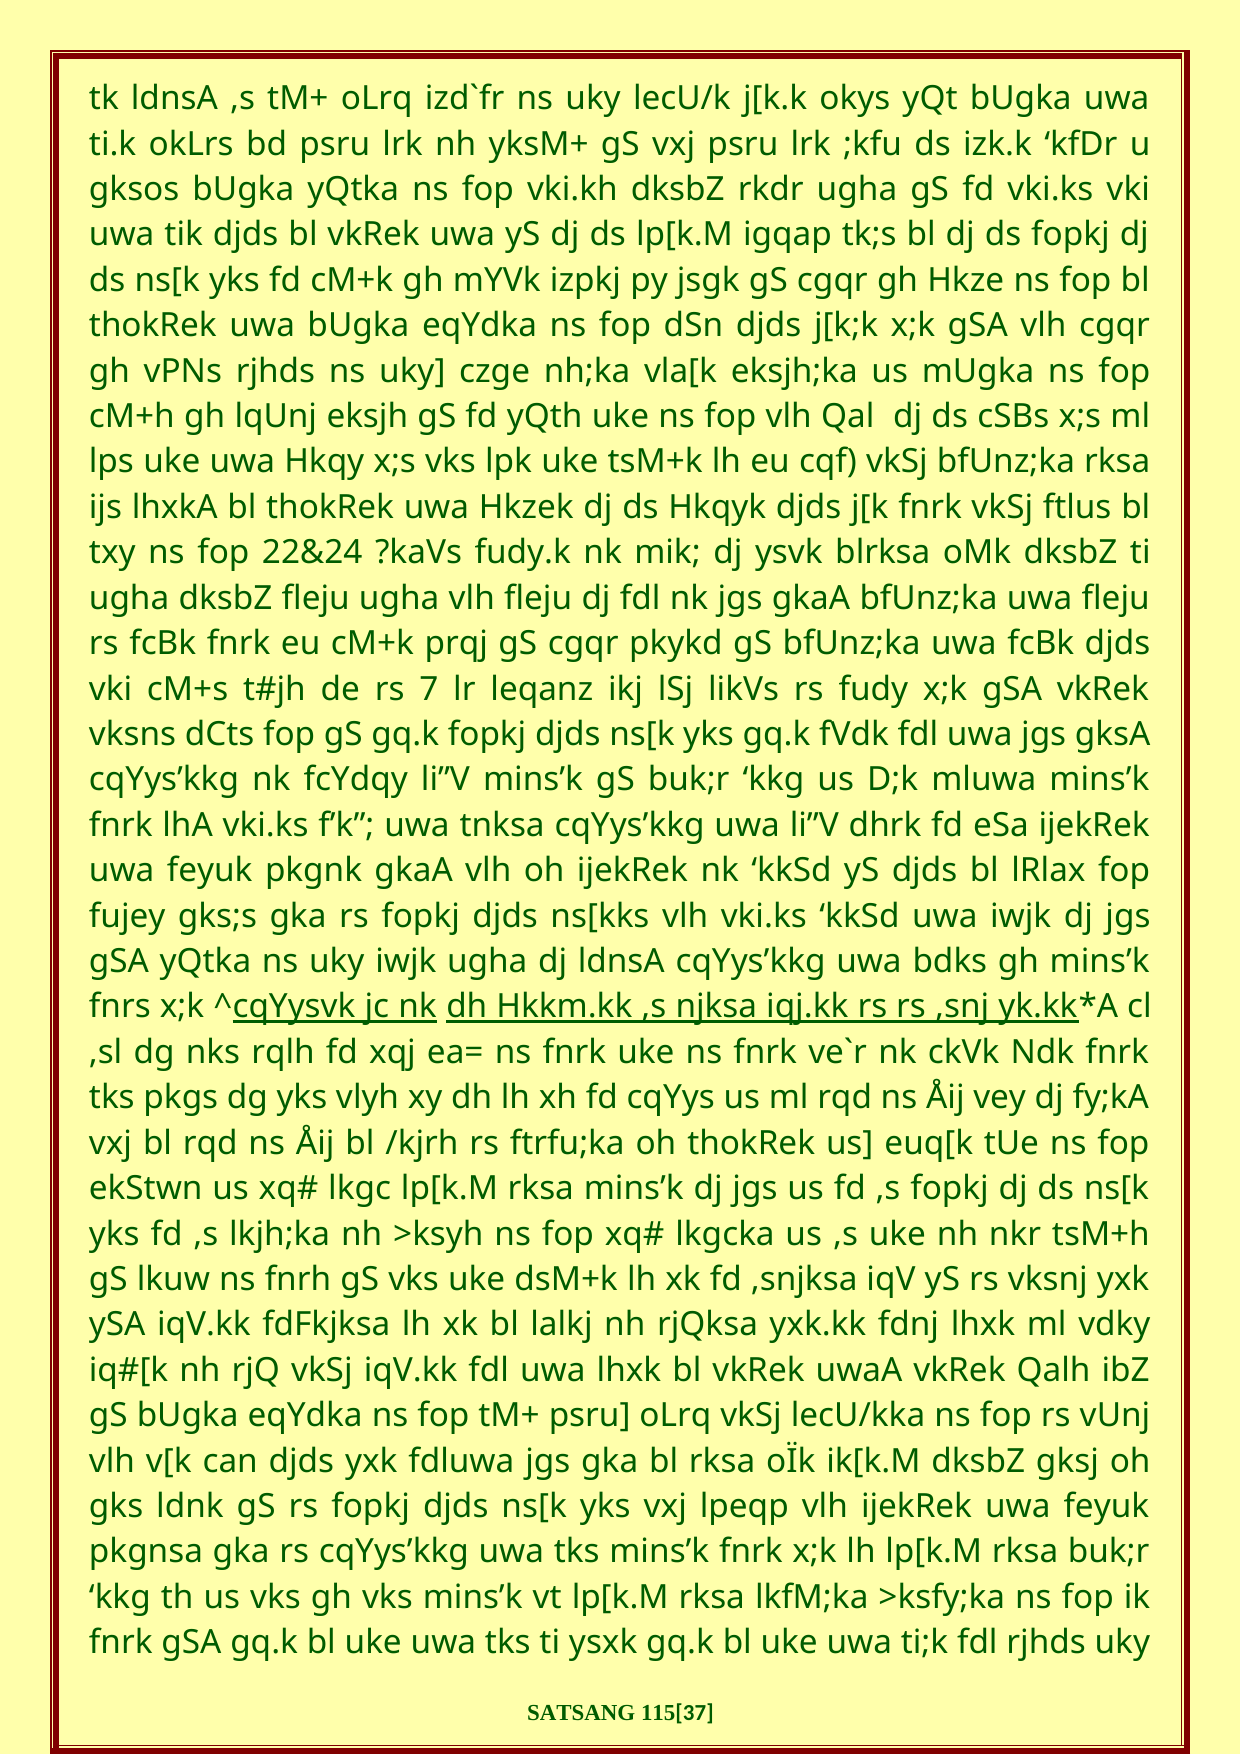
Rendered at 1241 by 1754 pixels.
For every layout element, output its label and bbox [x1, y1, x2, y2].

text [89, 74, 1152, 1663]
